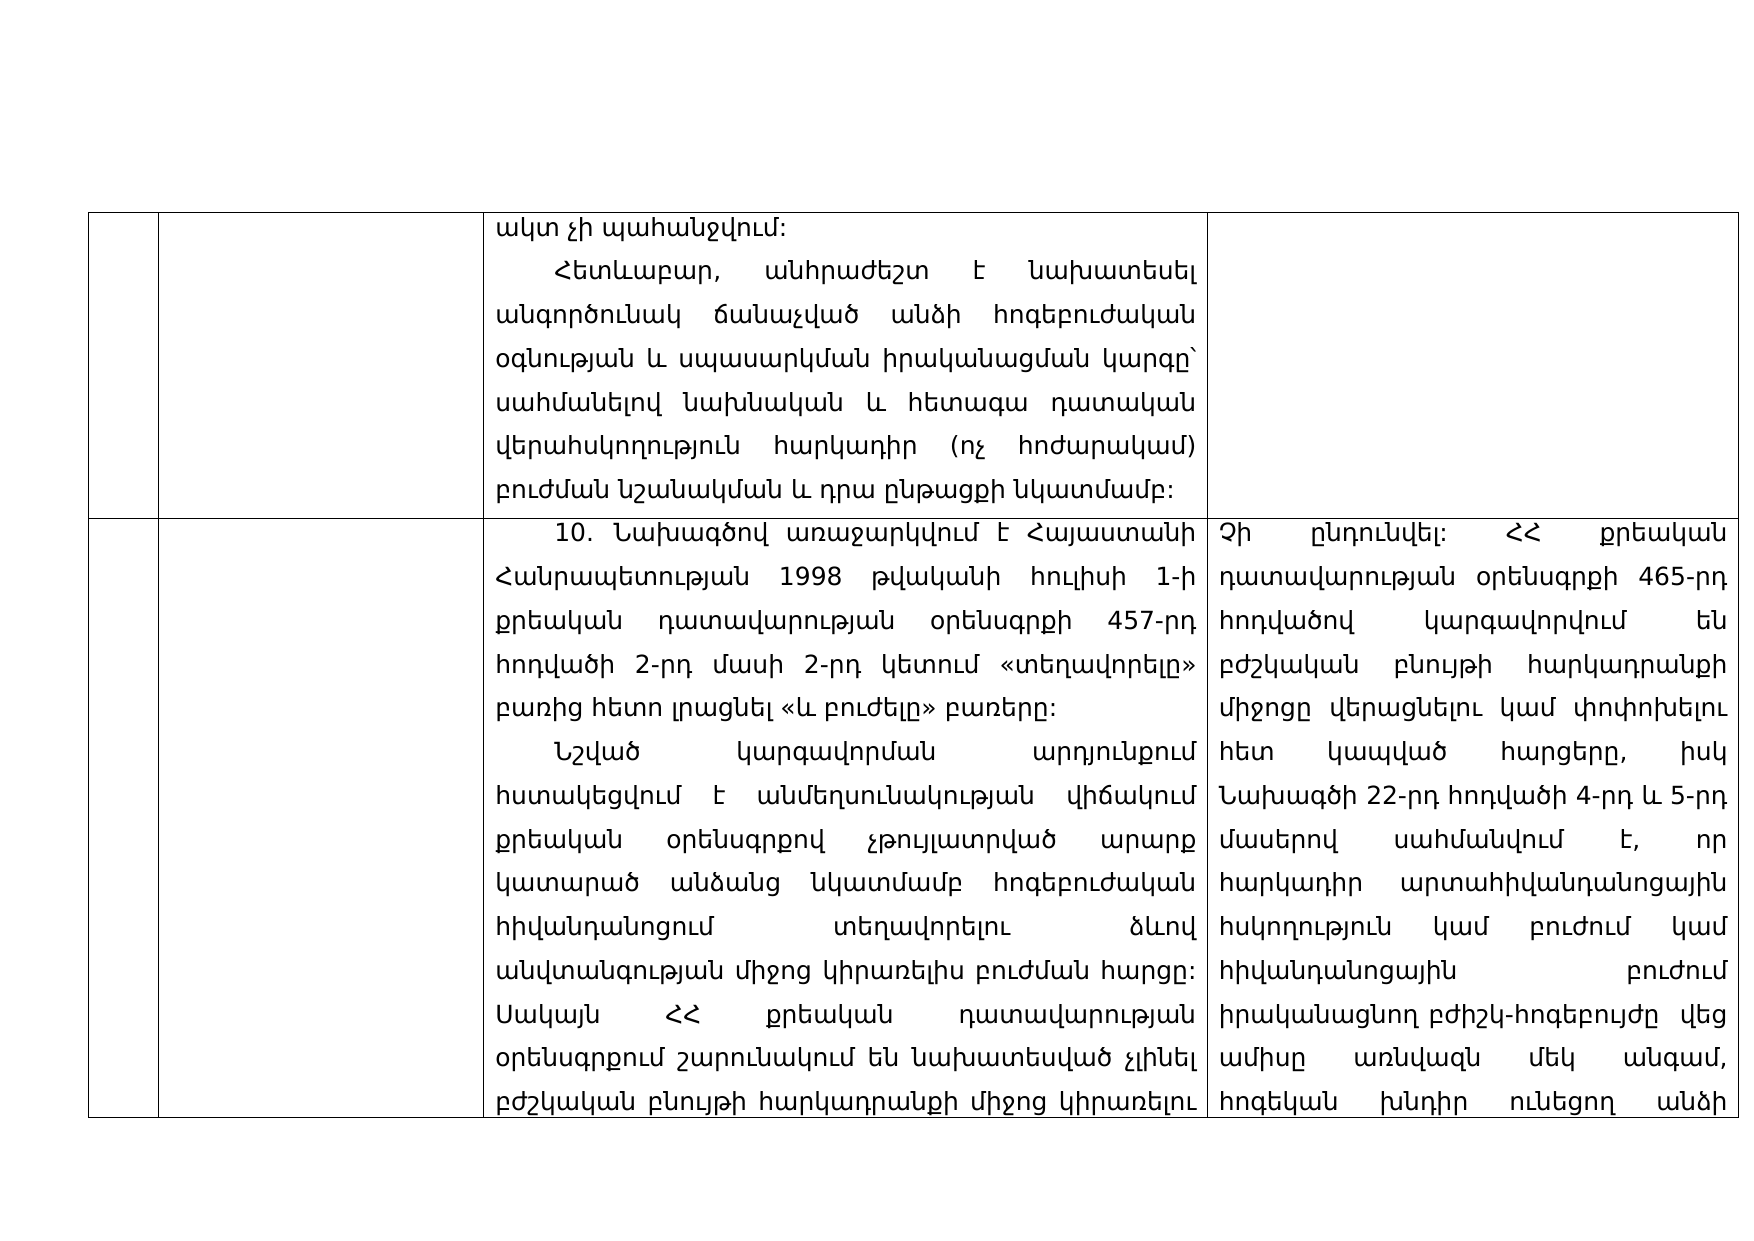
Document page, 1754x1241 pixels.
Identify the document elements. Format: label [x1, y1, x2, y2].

table_cell [1208, 519, 1738, 1117]
table_cell [484, 213, 1207, 518]
table_cell [159, 213, 483, 518]
table_cell [1208, 213, 1738, 518]
table_cell [89, 213, 158, 518]
table_cell [484, 519, 1207, 1117]
table_cell [159, 519, 483, 1117]
table_cell [89, 519, 158, 1117]
